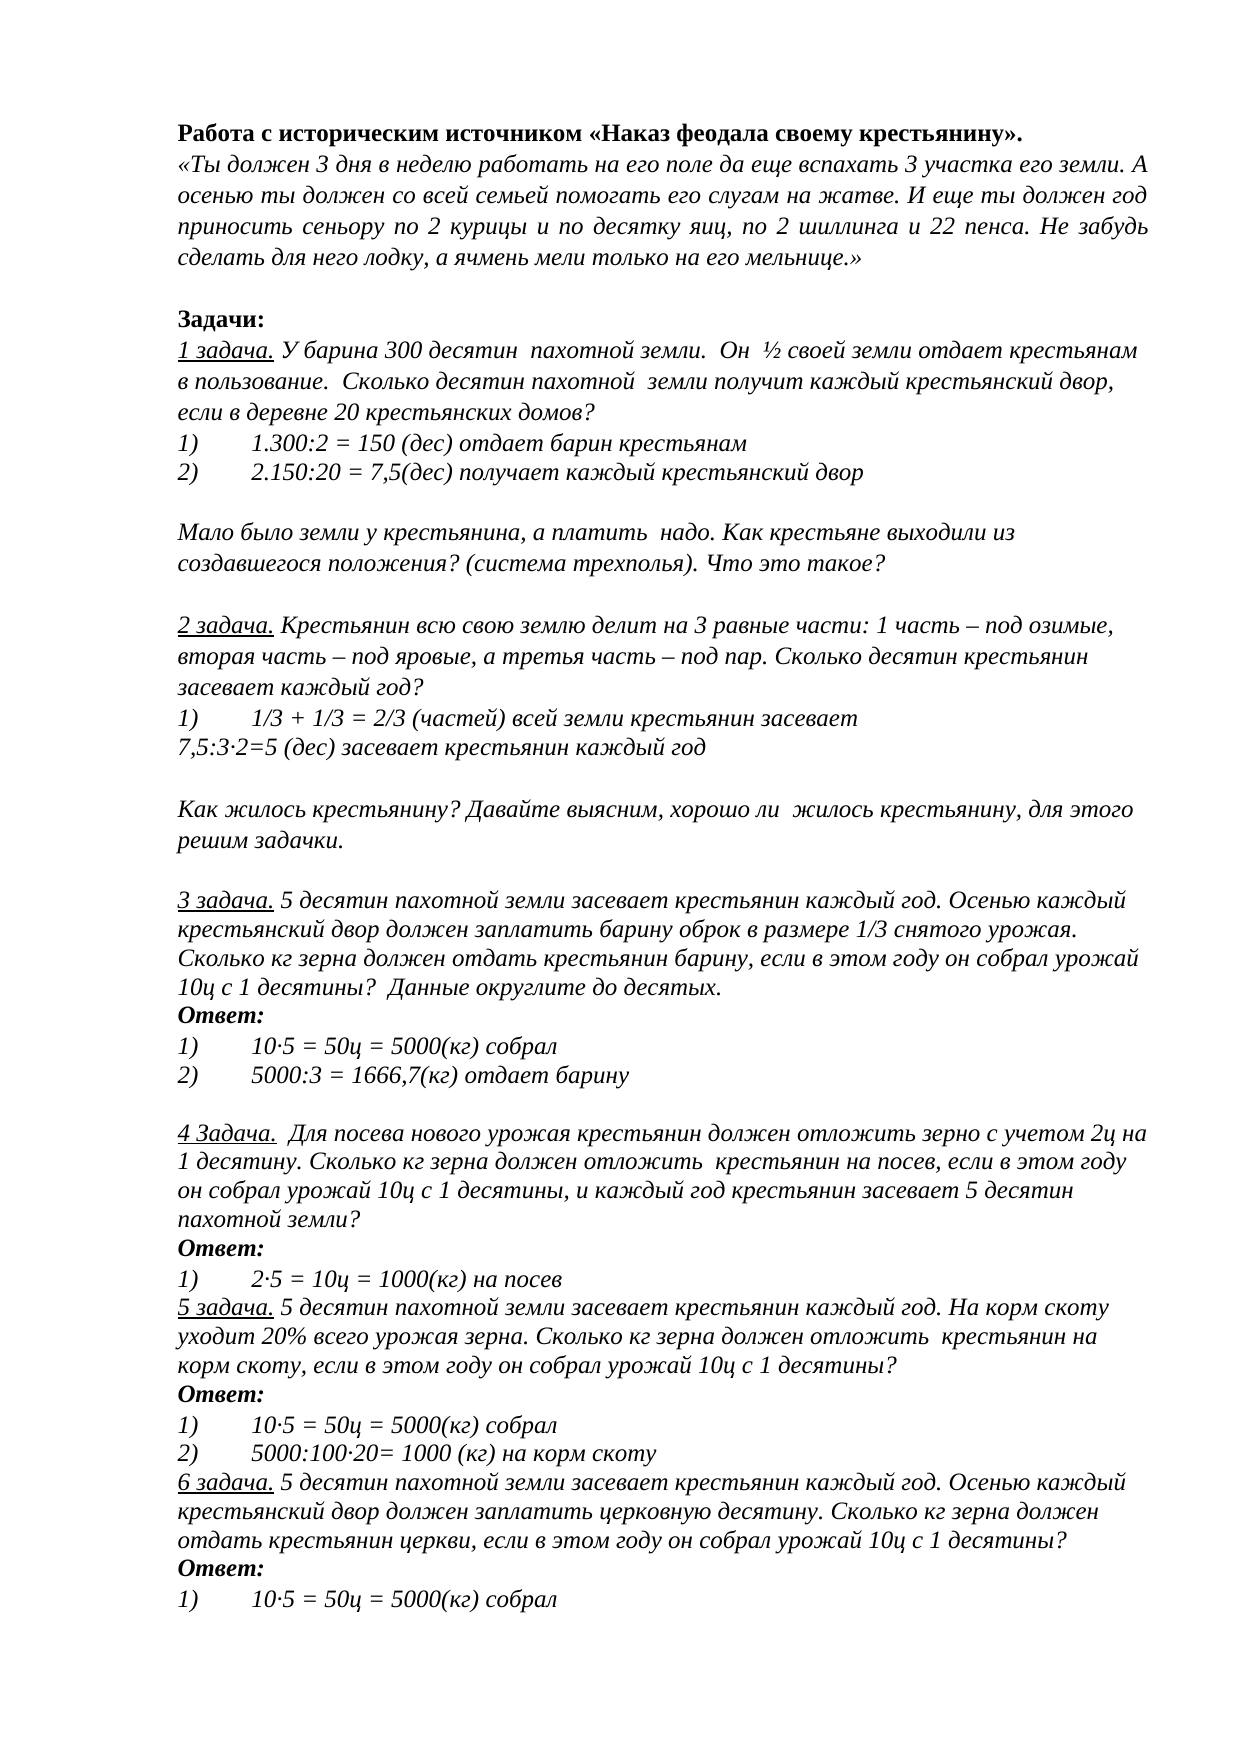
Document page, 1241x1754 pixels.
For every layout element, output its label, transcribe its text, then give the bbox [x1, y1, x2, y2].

text Ответ: [177, 1379, 1152, 1407]
list 10∙5 = 50ц = 5000(кг) собрал [177, 1410, 1152, 1438]
list 2.150:20 = 7,5(дес) получает каждый крестьянский двор [177, 457, 1152, 486]
text 7,5:3∙2=5 (дес) засевает крестьянин каждый год [177, 732, 1152, 761]
list 10∙5 = 50ц = 5000(кг) собрал [177, 1584, 1152, 1613]
list 2∙5 = 10ц = 1000(кг) на посев [177, 1264, 1152, 1292]
text «Ты должен 3 дня в неделю работать на его поле да еще вспахать 3 участка его земли. А осенью ты должен со всей семьей помогать его слугам на жатве. И еще ты должен год приносить сеньору по 2 курицы и по десятку яиц, по 2 шиллинга и 22 пенса. Не забудь сделать для него лодку, а ячмень мели только на его мельнице.» [177, 149, 1152, 271]
list 10∙5 = 50ц = 5000(кг) собрал [177, 1031, 1152, 1060]
text 3 задача. 5 десятин пахотной земли засевает крестьянин каждый год. Осенью каждый крестьянский двор должен заплатить барину оброк в размере 1/3 снятого урожая. Сколько кг зерна должен отдать крестьянин барину, если в этом году он собрал урожай 10ц с 1 десятины? Данные округлите до десятых. [177, 885, 1152, 1000]
text 6 задача. 5 десятин пахотной земли засевает крестьянин каждый год. Осенью каждый крестьянский двор должен заплатить церковную десятину. Сколько кг зерна должен отдать крестьянин церкви, если в этом году он собрал урожай 10ц с 1 десятины? [177, 1467, 1152, 1553]
text 5 задача. 5 десятин пахотной земли засевает крестьянин каждый год. На корм скоту уходит 20% всего урожая зерна. Сколько кг зерна должен отложить крестьянин на корм скоту, если в этом году он собрал урожай 10ц с 1 десятины? [177, 1292, 1152, 1379]
text 2 задача. Крестьянин всю свою землю делит на 3 равные части: 1 часть – под озимые, вторая часть – под яровые, а третья часть – под пар. Сколько десятин крестьянин засевает каждый год? [177, 610, 1152, 701]
list 1/3 + 1/3 = 2/3 (частей) всей земли крестьянин засевает [177, 703, 1152, 732]
text Как жилось крестьянину? Давайте выясним, хорошо ли жилось крестьянину, для этого решим задачки. [177, 794, 1152, 854]
list 1.300:2 = 150 (дес) отдает барин крестьянам [177, 428, 1152, 457]
text Мало было земли у крестьянина, а платить надо. Как крестьяне выходили из создавшегося положения? (система трехполья). Что это такое? [177, 517, 1152, 577]
text Работа с историческим источником «Наказ феодала своему крестьянину». [177, 118, 1152, 147]
text Задачи: [177, 304, 1152, 333]
text 4 Задача. Для посева нового урожая крестьянин должен отложить зерно с учетом 2ц на 1 десятину. Сколько кг зерна должен отложить крестьянин на посев, если в этом году он собрал урожай 10ц с 1 десятины, и каждый год крестьянин засевает 5 десятин пахотной земли? [177, 1118, 1152, 1233]
text 1 задача. У барина 300 десятин пахотной земли. Он ½ своей земли отдает крестьянам в пользование. Сколько десятин пахотной земли получит каждый крестьянский двор, если в деревне 20 крестьянских домов? [177, 335, 1152, 426]
text Ответ: [177, 1000, 1152, 1029]
text Ответ: [177, 1553, 1152, 1582]
list 5000:100∙20= 1000 (кг) на корм скоту [177, 1438, 1152, 1467]
list 5000:3 = 1666,7(кг) отдает барину [177, 1060, 1152, 1089]
text Ответ: [177, 1233, 1152, 1261]
